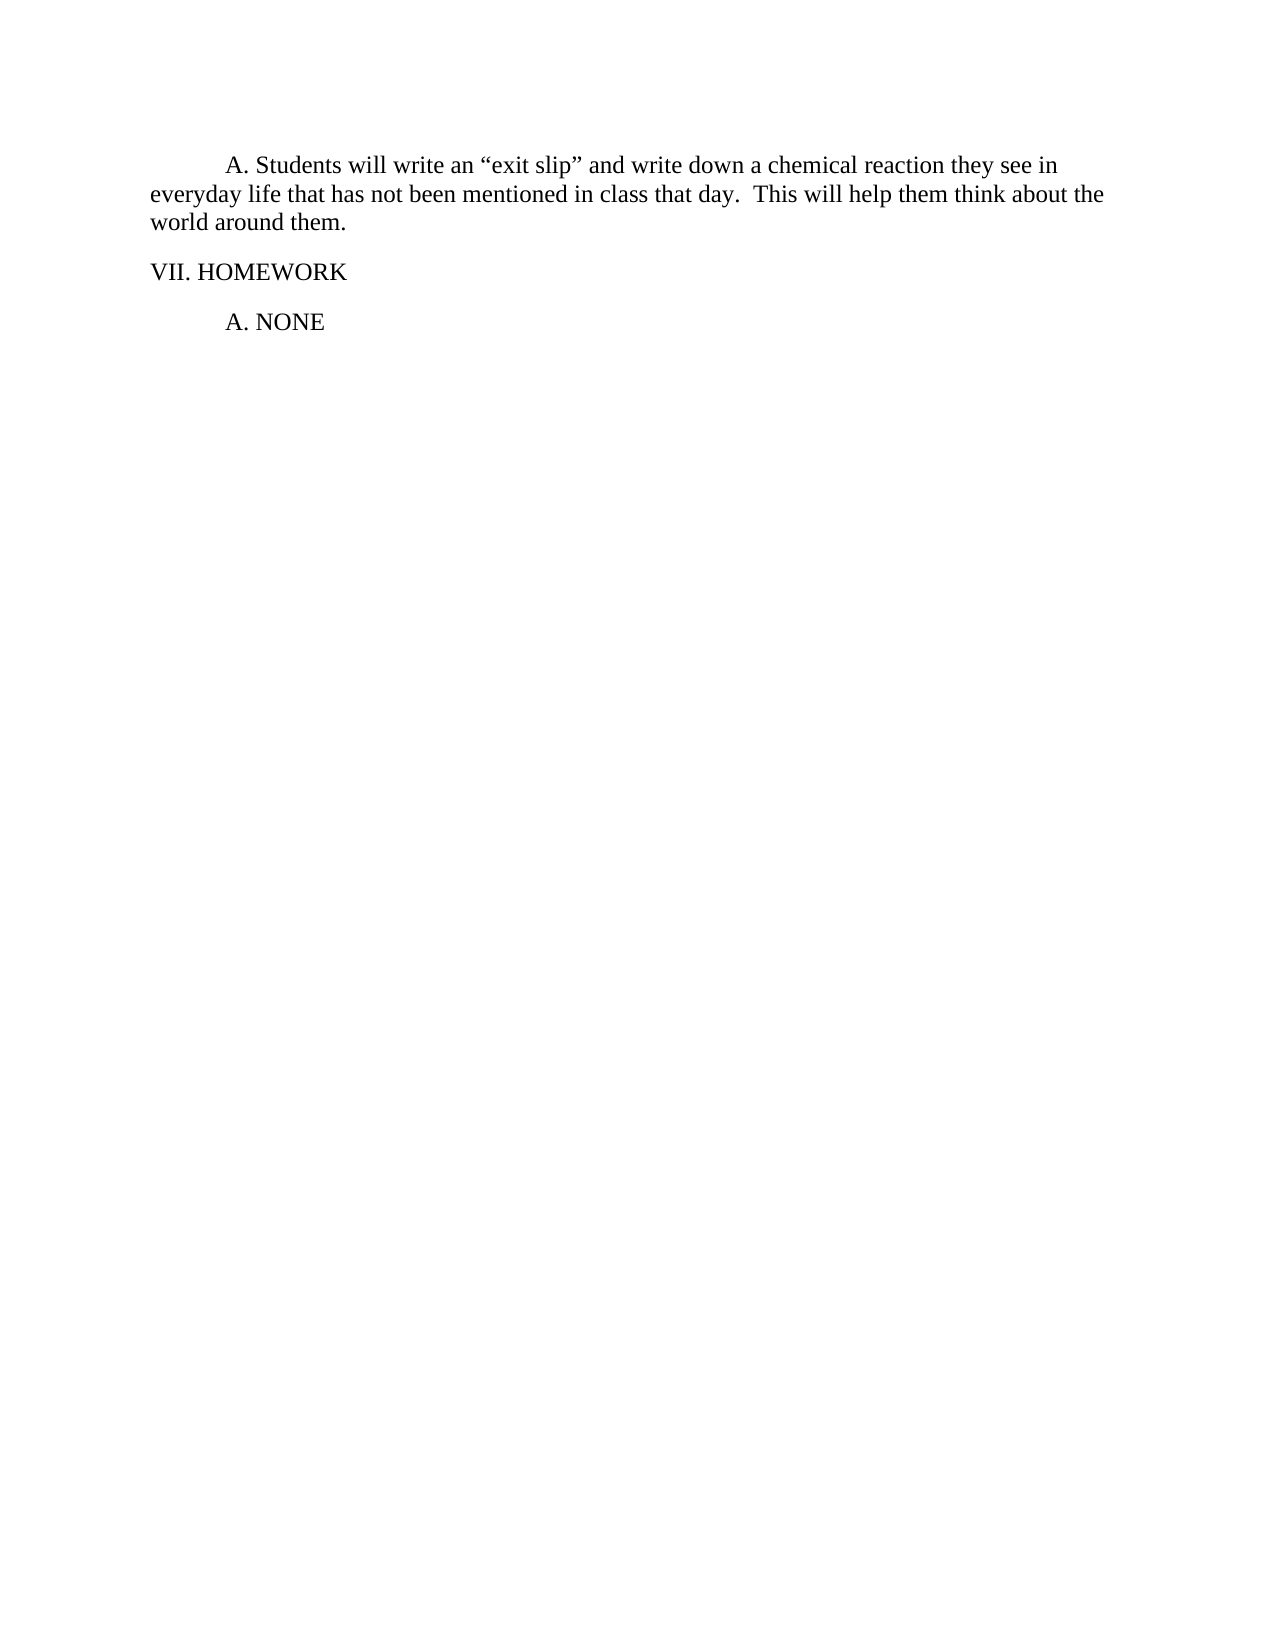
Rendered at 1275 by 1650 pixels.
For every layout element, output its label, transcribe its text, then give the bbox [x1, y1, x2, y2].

text A. NONE [150, 307, 1125, 335]
text A. Students will write an “exit slip” and write down a chemical reaction they see in everyday life that has not been mentioned in class that day. This will help them think about the world around them. [150, 150, 1125, 236]
text VII. HOMEWORK [150, 257, 1125, 286]
